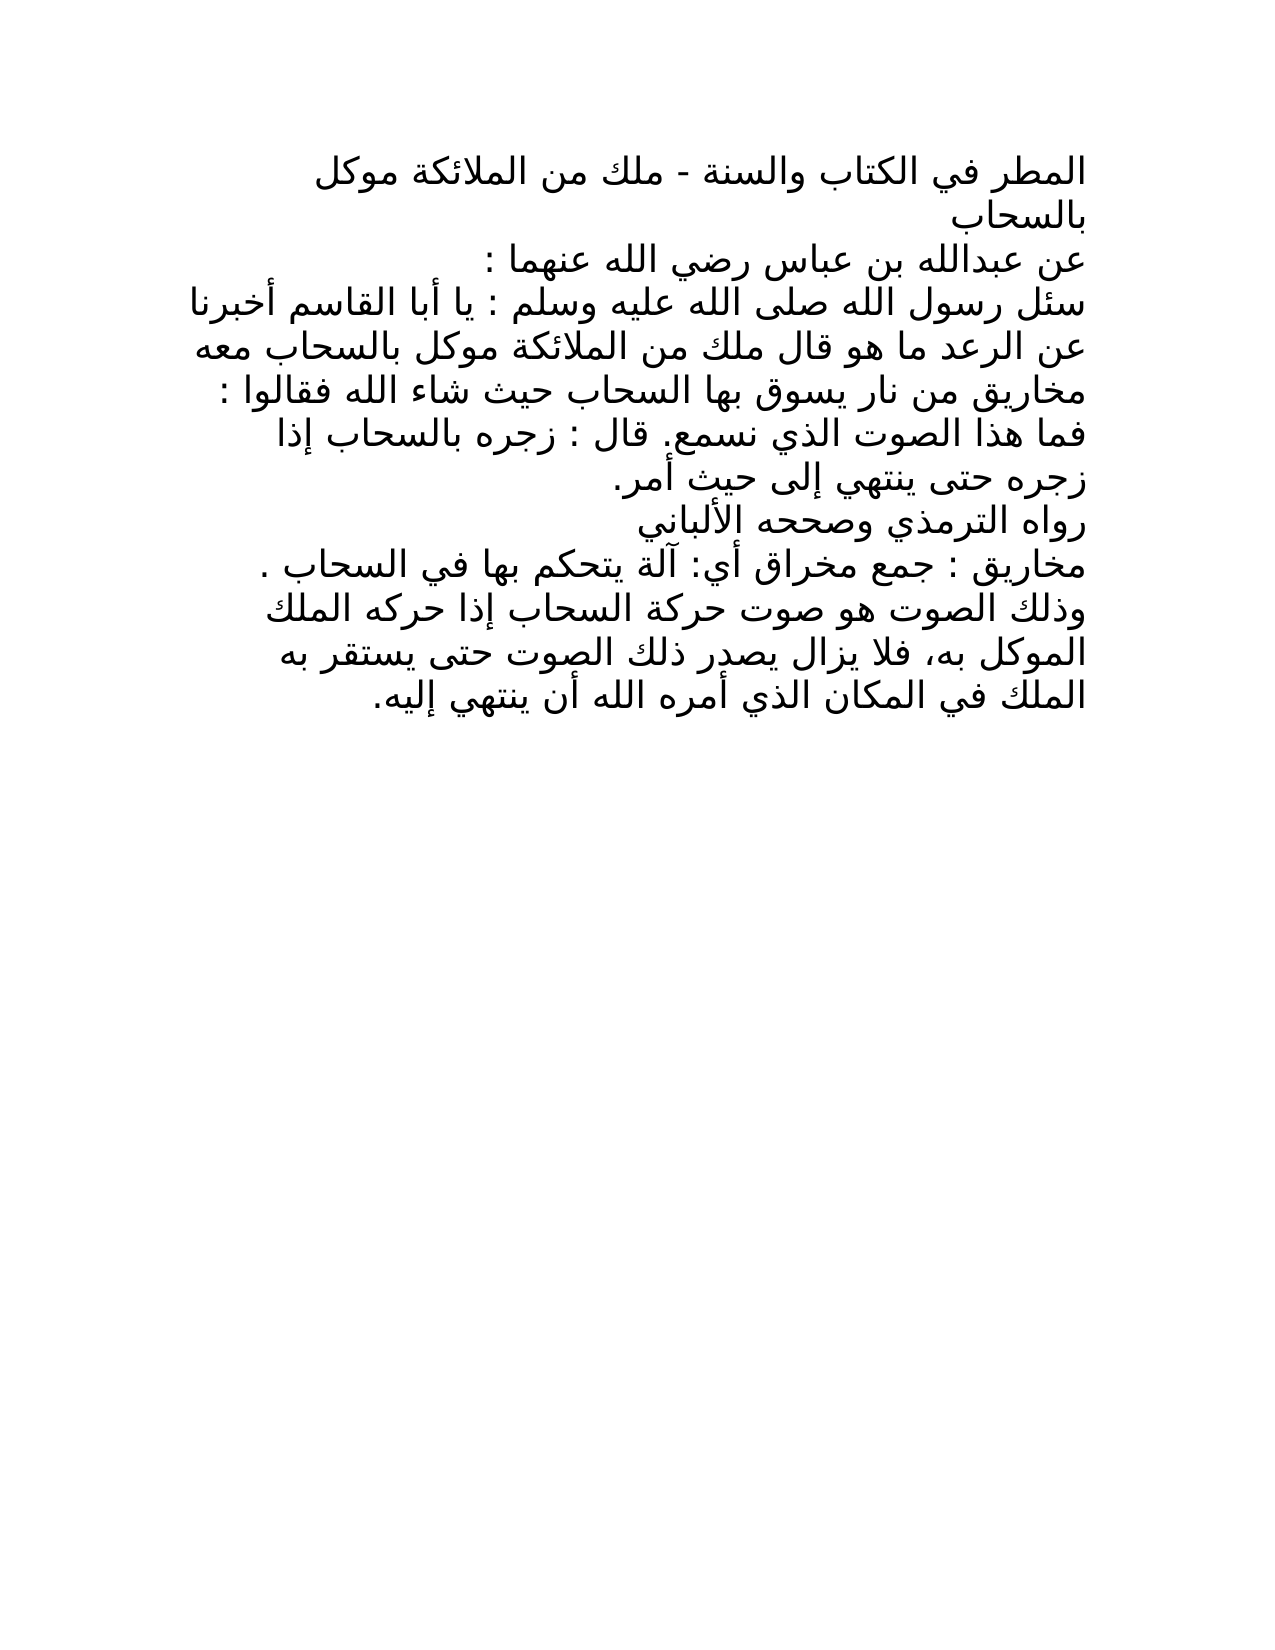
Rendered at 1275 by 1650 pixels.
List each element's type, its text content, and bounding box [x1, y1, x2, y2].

text مخاريق : جمع مخراق أي: آلة يتحكم بها في السحاب . وذلك الصوت هو صوت حركة السحاب إذا حركه الملك الموكل به، فلا يزال يصدر ذلك الصوت حتى يستقر به الملك في المكان الذي أمره الله أن ينتهي إليه. [187, 543, 1087, 717]
text عن عبدالله بن عباس رضي الله عنهما : [187, 237, 1087, 281]
text المطر في الكتاب والسنة - ملك من الملائكة موكل بالسحاب [187, 150, 1087, 237]
text سئل رسول الله صلى الله عليه وسلم : يا أبا القاسم أخبرنا عن الرعد ما هو قال ملك من الملائكة موكل بالسحاب معه مخاريق من نار يسوق بها السحاب حيث شاء الله فقالوا : فما هذا الصوت الذي نسمع. قال : زجره بالسحاب إذا زجره حتى ينتهي إلى حيث أمر. [187, 281, 1087, 499]
text رواه الترمذي وصححه الألباني [187, 499, 1087, 543]
